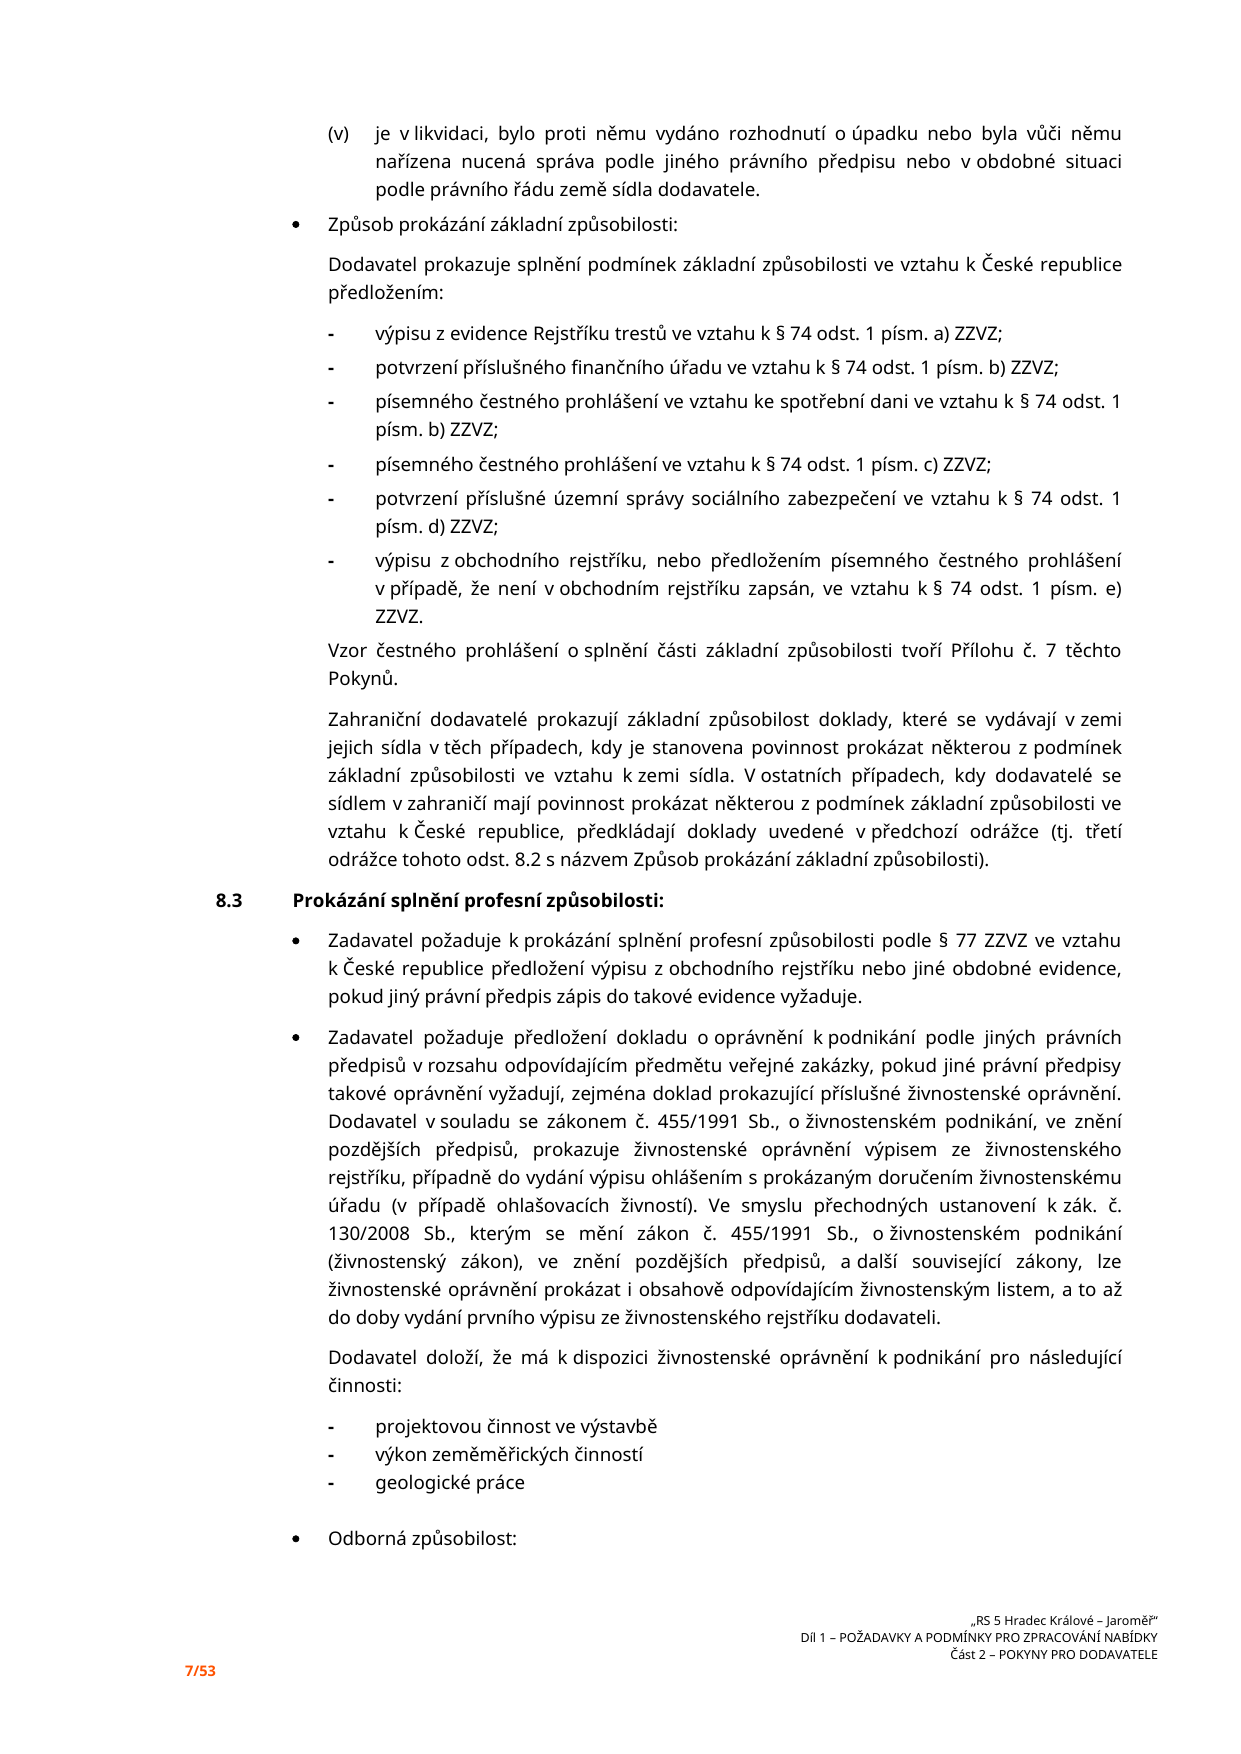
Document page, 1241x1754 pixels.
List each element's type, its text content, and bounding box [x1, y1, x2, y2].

text Prokázání splnění profesní způsobilosti: [216, 887, 1122, 912]
text výkon zeměměřických činností [328, 1441, 1122, 1467]
text Vzor čestného prohlášení o splnění části základní způsobilosti tvoří Přílohu č. 7 těchto Pokynů. [328, 638, 1122, 691]
text Zahraniční dodavatelé prokazují základní způsobilost doklady, které se vydávají v zemi jejich sídla v těch případech, kdy je stanovena povinnost prokázat některou z podmínek základní způsobilosti ve vztahu k zemi sídla. V ostatních případech, kdy dodavatelé se sídlem v zahraničí mají povinnost prokázat některou z podmínek základní způsobilosti ve vztahu k České republice, předkládají doklady uvedené v předchozí odrážce (tj. třetí odrážce tohoto odst. 8.2 s názvem Způsob prokázání základní způsobilosti). [328, 706, 1122, 872]
text projektovou činnost ve výstavbě [328, 1413, 1122, 1439]
text potvrzení příslušného finančního úřadu ve vztahu k § 74 odst. 1 písm. b) ZZVZ; [328, 354, 1122, 380]
text výpisu z evidence Rejstříku trestů ve vztahu k § 74 odst. 1 písm. a) ZZVZ; [328, 320, 1122, 346]
text potvrzení příslušné územní správy sociálního zabezpečení ve vztahu k § 74 odst. 1 písm. d) ZZVZ; [328, 485, 1122, 539]
text výpisu z obchodního rejstříku, nebo předložením písemného čestného prohlášení v případě, že není v obchodním rejstříku zapsán, ve vztahu k § 74 odst. 1 písm. e) ZZVZ. [328, 547, 1122, 629]
text písemného čestného prohlášení ve vztahu k § 74 odst. 1 písm. c) ZZVZ; [328, 451, 1122, 476]
text Dodavatel prokazuje splnění podmínek základní způsobilosti ve vztahu k České republice předložením: [328, 251, 1122, 305]
text písemného čestného prohlášení ve vztahu ke spotřební dani ve vztahu k § 74 odst. 1 písm. b) ZZVZ; [328, 388, 1122, 442]
text Způsob prokázání základní způsobilosti: [292, 211, 1122, 236]
text geologické práce [328, 1469, 1122, 1495]
text Dodavatel doloží, že má k dispozici živnostenské oprávnění k podnikání pro následující činnosti: [328, 1345, 1122, 1398]
text Odborná způsobilost: [292, 1525, 1122, 1551]
text Zadavatel požaduje předložení dokladu o oprávnění k podnikání podle jiných právních předpisů v rozsahu odpovídajícím předmětu veřejné zakázky, pokud jiné právní předpisy takové oprávnění vyžadují, zejména doklad prokazující příslušné živnostenské oprávnění. Dodavatel v souladu se zákonem č. 455/1991 Sb., o živnostenském podnikání, ve znění pozdějších předpisů, prokazuje živnostenské oprávnění výpisem ze živnostenského rejstříku, případně do vydání výpisu ohlášením s prokázaným doručením živnostenskému úřadu (v případě ohlašovacích živností). Ve smyslu přechodných ustanovení k zák. č. 130/2008 Sb., kterým se mění zákon č. 455/1991 Sb., o živnostenském podnikání (živnostenský zákon), ve znění pozdějších předpisů, a další související zákony, lze živnostenské oprávnění prokázat i obsahově odpovídajícím živnostenským listem, a to až do doby vydání prvního výpisu ze živnostenského rejstříku dodavateli. [292, 1024, 1122, 1330]
text Zadavatel požaduje k prokázání splnění profesní způsobilosti podle § 77 ZZVZ ve vztahu k České republice předložení výpisu z obchodního rejstříku nebo jiné obdobné evidence, pokud jiný právní předpis zápis do takové evidence vyžaduje. [292, 927, 1122, 1009]
text je v likvidaci, bylo proti němu vydáno rozhodnutí o úpadku nebo byla vůči němu nařízena nucená správa podle jiného právního předpisu nebo v obdobné situaci podle právního řádu země sídla dodavatele. [328, 121, 1122, 202]
